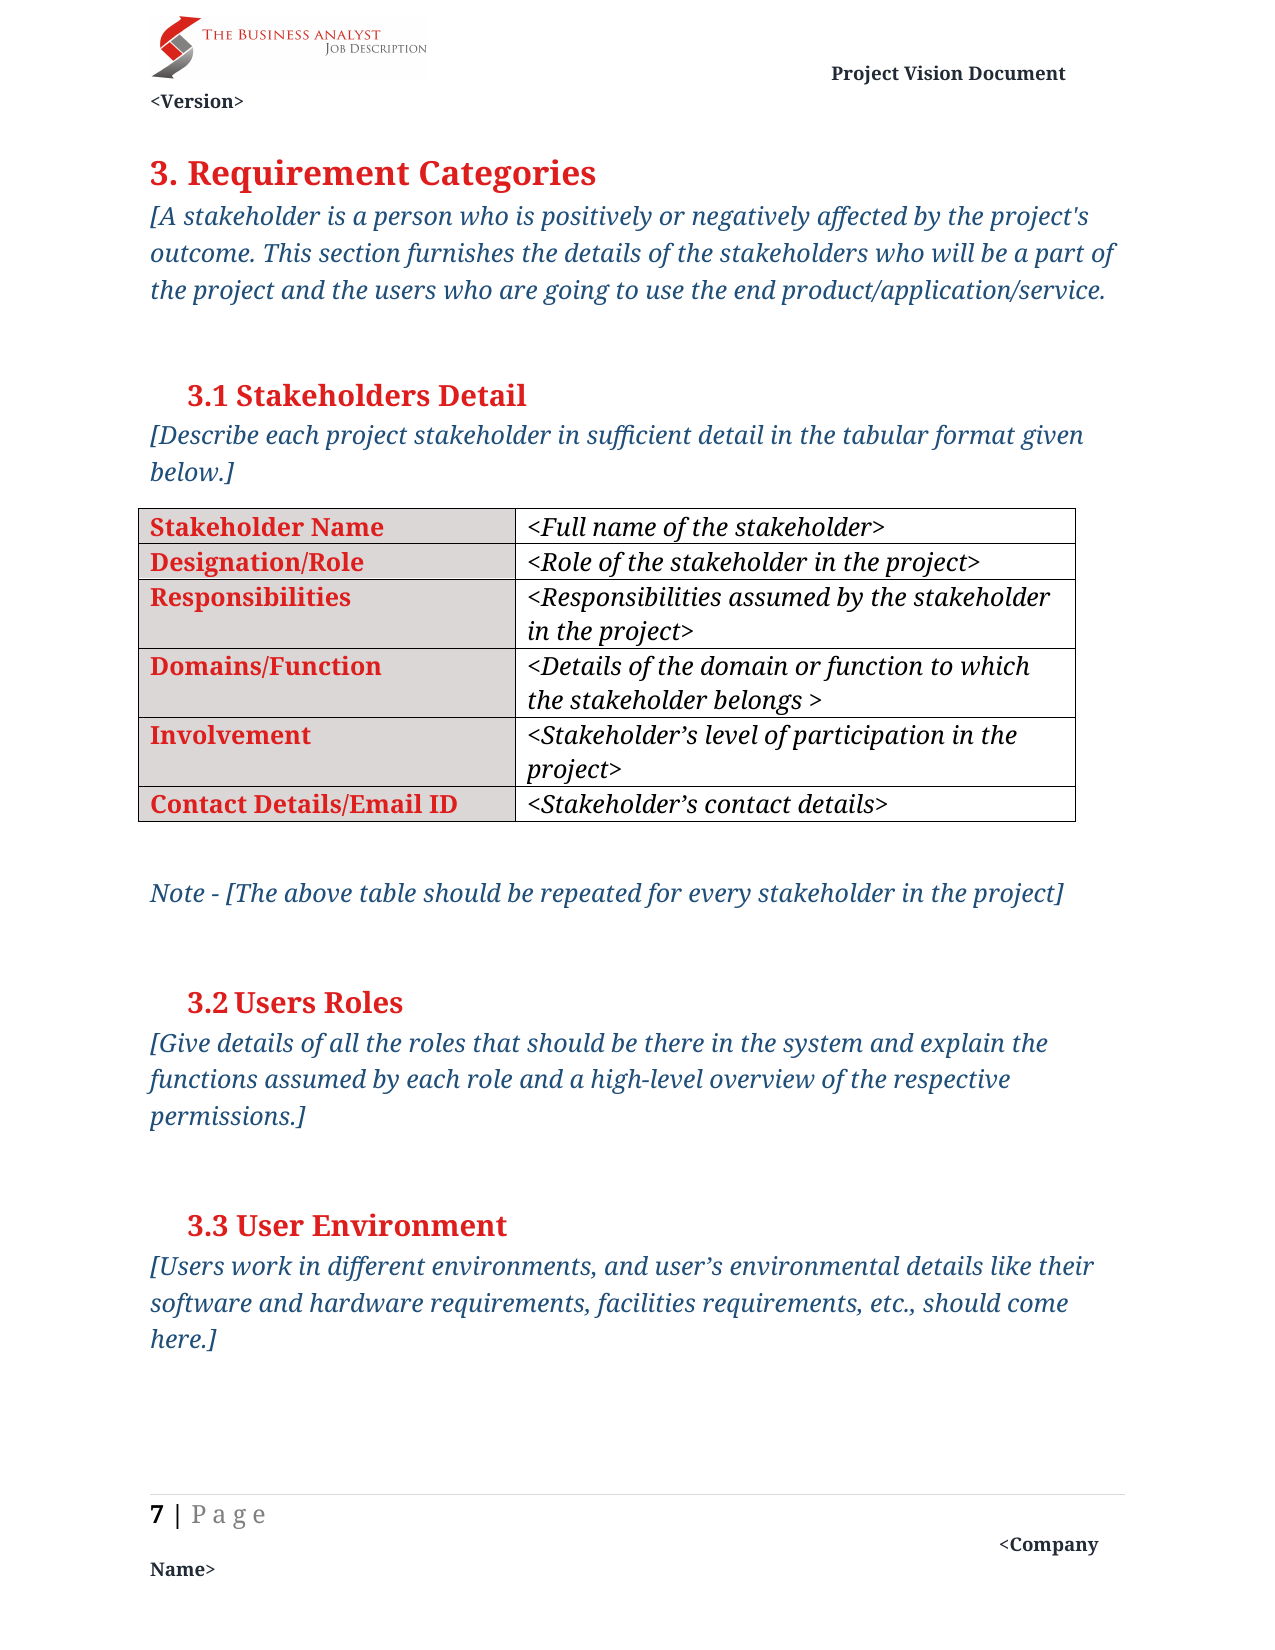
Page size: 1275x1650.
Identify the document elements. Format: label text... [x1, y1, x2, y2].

table_cell Contact Details/Email ID [139, 787, 515, 821]
picture [150, 15, 429, 81]
text [Users work in different environments, and user’s environmental details like their software and hardware requirements, facilities requirements, etc., should come here.] [150, 1248, 1125, 1356]
text [Describe each project stakeholder in sufficient detail in the tabular format given below.] [150, 418, 1125, 489]
table_cell Responsibilities [139, 580, 515, 648]
text Note - [The above table should be repeated for every stakeholder in the project] [150, 876, 1125, 909]
table_cell Involvement [139, 718, 515, 786]
table_cell Domains/Function [139, 649, 515, 717]
table_cell <Details of the domain or function to which the stakeholder belongs > [516, 649, 1075, 717]
table_cell <Stakeholder’s contact details> [516, 787, 1075, 821]
subtitle 3.2 Users Roles [187, 982, 1125, 1022]
table_cell Designation/Role [139, 544, 515, 578]
subtitle 3.1 Stakeholders Detail [187, 375, 1125, 415]
subtitle Requirement Categories [150, 150, 1125, 195]
table_cell <Role of the stakeholder in the project> [516, 544, 1075, 578]
text [Give details of all the roles that should be there in the system and explain the functions assumed by each role and a high-level overview of the respective permissions.] [150, 1025, 1125, 1133]
subtitle 3.3 User Environment [187, 1206, 1125, 1245]
table_header Stakeholder Name [139, 509, 515, 543]
table_cell <Stakeholder’s level of participation in the project> [516, 718, 1075, 786]
text [A stakeholder is a person who is positively or negatively affected by the project's outcome. This section furnishes the details of the stakeholders who will be a part of the project and the users who are going to use the end product/application/service. [150, 199, 1125, 307]
table_cell <Responsibilities assumed by the stakeholder in the project> [516, 580, 1075, 648]
table_header <Full name of the stakeholder> [516, 509, 1075, 543]
